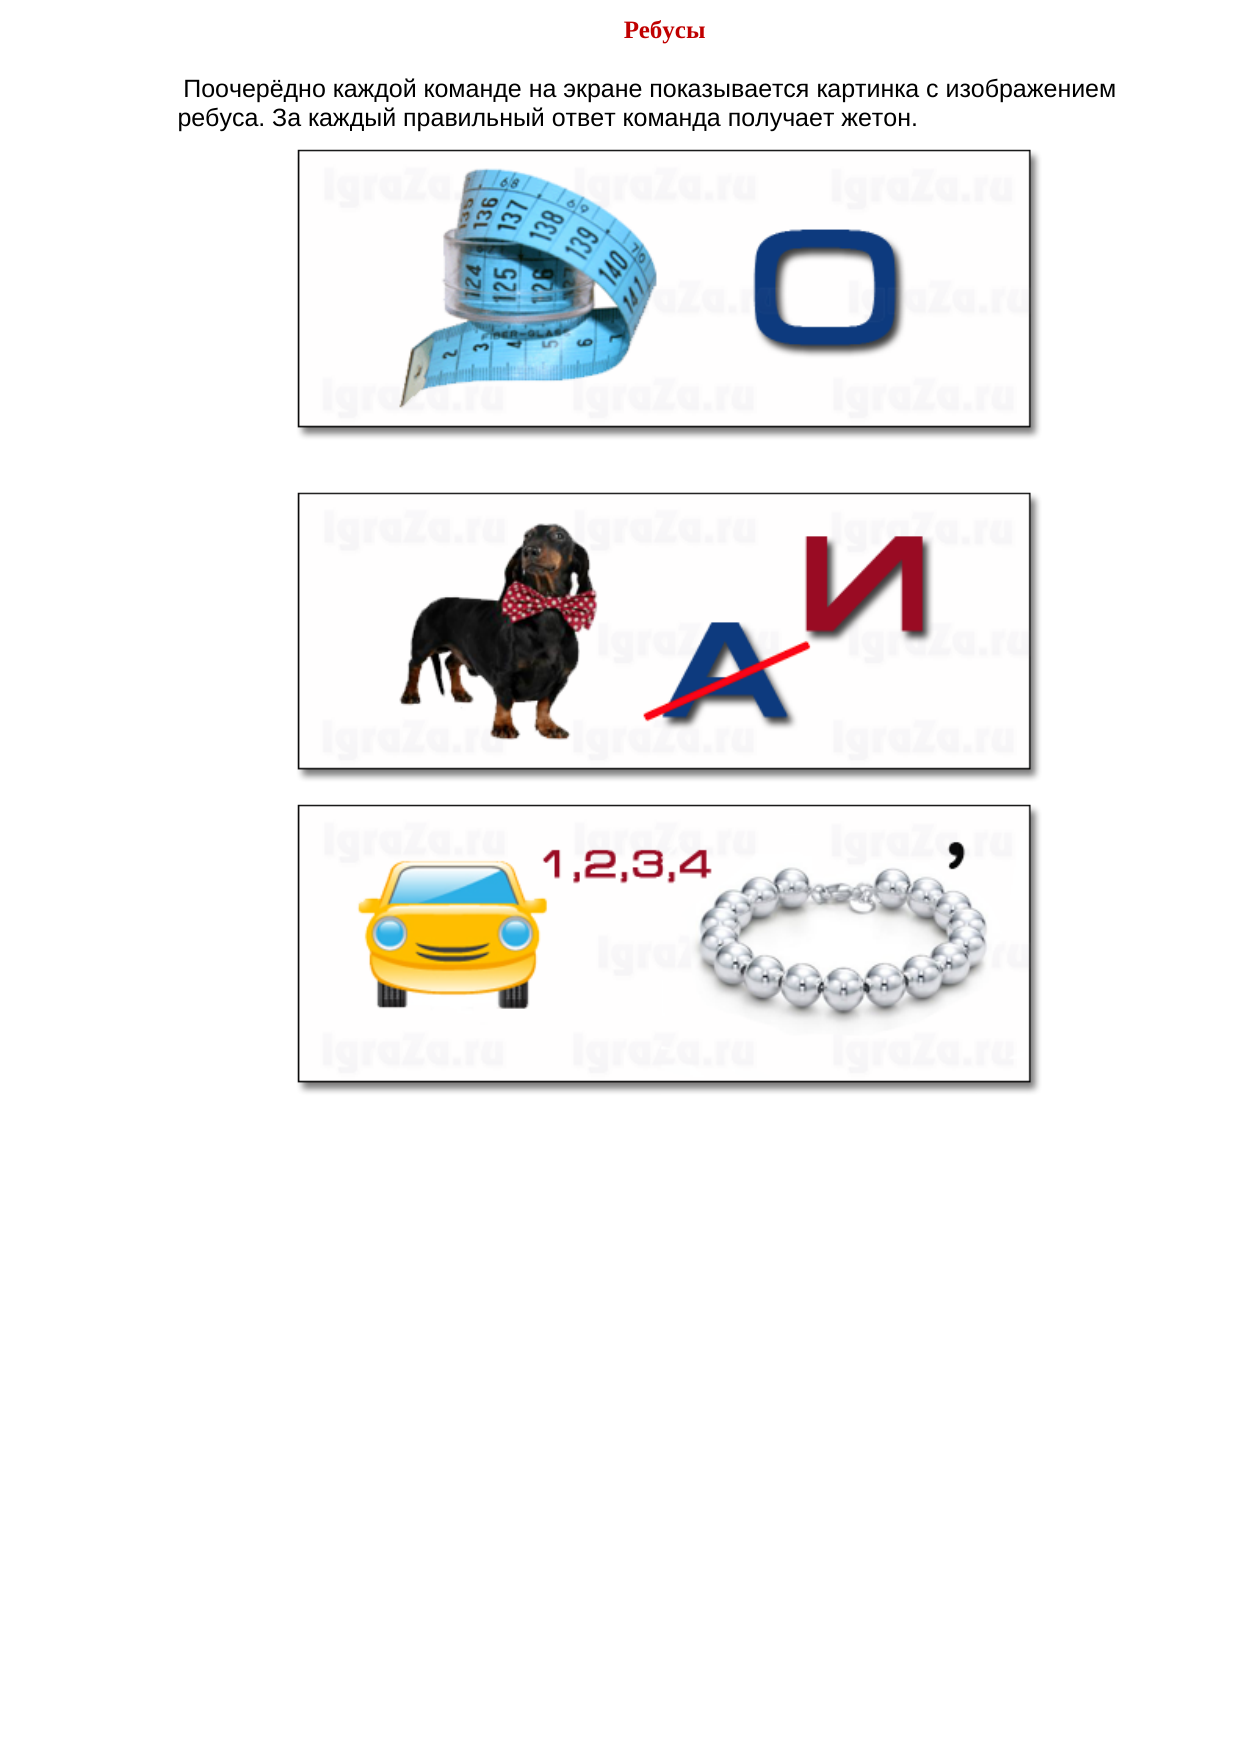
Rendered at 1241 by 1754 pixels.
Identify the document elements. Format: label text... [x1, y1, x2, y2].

picture [273, 132, 1055, 445]
picture [273, 474, 1055, 1100]
text Ребусы [177, 15, 1152, 43]
text Поочерёдно каждой команде на экране показывается картинка с изображением ребуса. За каждый правильный ответ команда получает жетон. [177, 73, 1152, 132]
